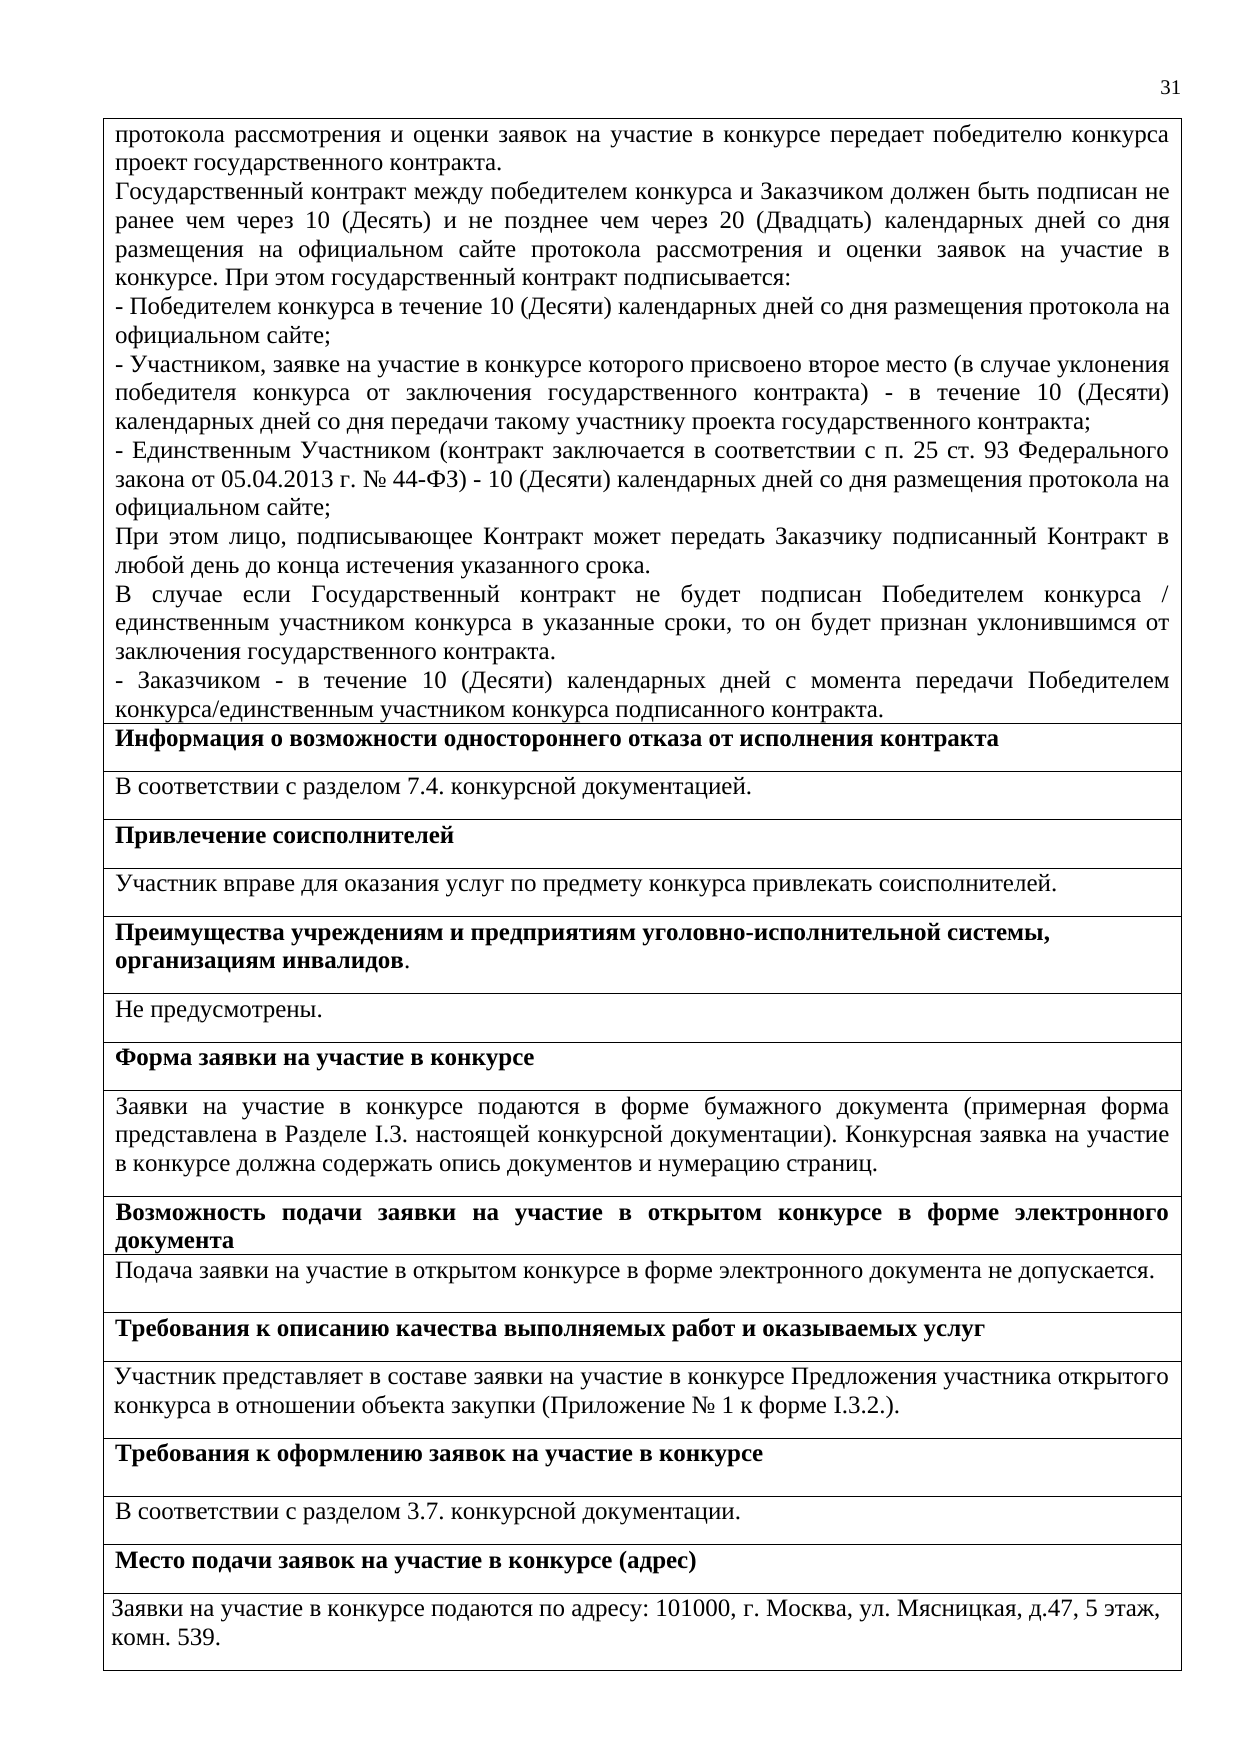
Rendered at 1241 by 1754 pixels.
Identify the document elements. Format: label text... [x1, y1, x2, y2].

table_cell Привлечение соисполнителей [104, 820, 1181, 868]
table_cell Возможность подачи заявки на участие в открытом конкурсе в форме электронного документа [104, 1197, 1181, 1254]
table_cell В соответствии с разделом 7.4. конкурсной документацией. [104, 772, 1181, 819]
table_cell Заявки на участие в конкурсе подаются в форме бумажного документа (примерная форма представлена в Разделе I.3. настоящей конкурсной документации). Конкурсная заявка на участие в конкурсе должна содержать опись документов и нумерацию страниц. [104, 1091, 1181, 1196]
table_cell Форма заявки на участие в конкурсе [104, 1043, 1181, 1090]
table_cell Участник вправе для оказания услуг по предмету конкурса привлекать соисполнителей. [104, 869, 1181, 916]
table_cell Преимущества учреждениям и предприятиям уголовно-исполнительной системы, организациям инвалидов. [104, 917, 1181, 993]
table_cell Информация о возможности одностороннего отказа от исполнения контракта [104, 724, 1181, 771]
table_cell Подача заявки на участие в открытом конкурсе в форме электронного документа не допускается. [104, 1255, 1181, 1312]
table_cell Заявки на участие в конкурсе подаются по адресу: . Москва, ул. Мясницкая, д.47, 5 этаж, комн. 539. [104, 1594, 1181, 1670]
table_cell Требования к оформлению заявок на участие в конкурсе [104, 1439, 1181, 1496]
table_cell Требования к описанию качества выполняемых работ и оказываемых услуг [104, 1313, 1181, 1361]
table_cell Участник представляет в составе заявки на участие в конкурсе Предложения участника открытого конкурса в отношении объекта закупки (Приложение № 1 к форме I.3.2.). [104, 1362, 1181, 1438]
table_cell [104, 119, 1181, 722]
table_cell В соответствии с разделом 3.7. конкурсной документации. [104, 1497, 1181, 1544]
table_cell Не предусмотрены. [104, 994, 1181, 1042]
table_cell Место подачи заявок на участие в конкурсе (адрес) [104, 1545, 1181, 1593]
